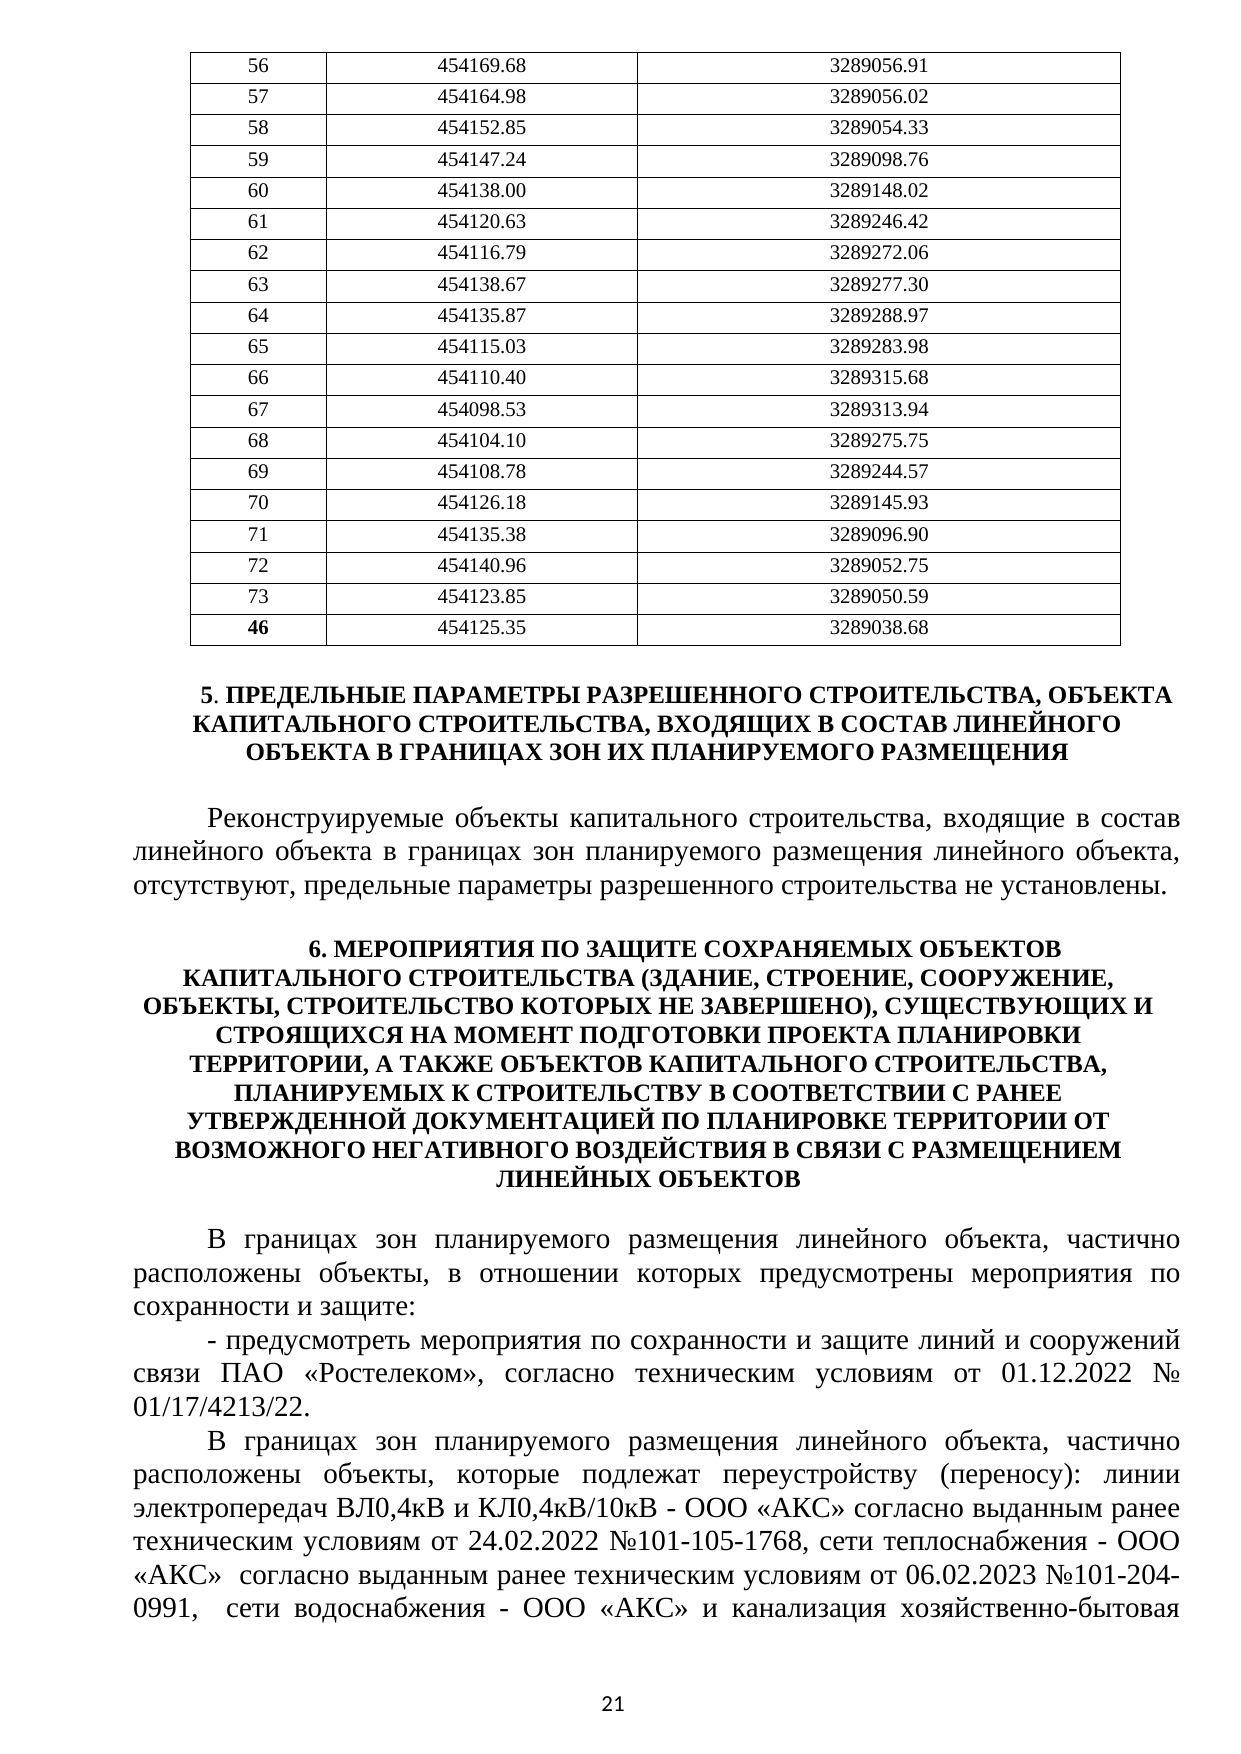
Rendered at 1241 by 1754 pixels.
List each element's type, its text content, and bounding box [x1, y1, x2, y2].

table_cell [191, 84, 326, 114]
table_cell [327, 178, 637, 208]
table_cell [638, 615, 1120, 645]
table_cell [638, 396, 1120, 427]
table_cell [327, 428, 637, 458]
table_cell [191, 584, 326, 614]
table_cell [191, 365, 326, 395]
text - предусмотреть мероприятия по сохранности и защите линий и сооружений связи ПАО «Ростелеком», согласно техническим условиям от 01.12.2022 № 01/17/4213/22. [133, 1322, 1181, 1423]
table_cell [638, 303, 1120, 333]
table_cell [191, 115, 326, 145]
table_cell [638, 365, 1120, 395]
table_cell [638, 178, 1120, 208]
text В границах зон планируемого размещения линейного объекта, частично расположены объекты, в отношении которых предусмотрены мероприятия по сохранности и защите: [133, 1221, 1181, 1322]
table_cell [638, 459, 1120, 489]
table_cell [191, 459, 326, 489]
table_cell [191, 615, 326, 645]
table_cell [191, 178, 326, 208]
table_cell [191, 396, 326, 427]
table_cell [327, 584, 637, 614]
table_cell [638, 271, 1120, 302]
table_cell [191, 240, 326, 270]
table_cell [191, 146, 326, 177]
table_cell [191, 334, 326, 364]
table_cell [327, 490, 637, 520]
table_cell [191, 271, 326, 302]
text 5. ПРЕДЕЛЬНЫЕ ПАРАМЕТРЫ РАЗРЕШЕННОГО СТРОИТЕЛЬСТВА, ОБЪЕКТА КАПИТАЛЬНОГО СТРОИТЕЛЬСТВА, ВХОДЯЩИХ В СОСТАВ ЛИНЕЙНОГО ОБЪЕКТА В ГРАНИЦАХ ЗОН ИХ ПЛАНИРУЕМОГО РАЗМЕЩЕНИЯ [133, 680, 1181, 766]
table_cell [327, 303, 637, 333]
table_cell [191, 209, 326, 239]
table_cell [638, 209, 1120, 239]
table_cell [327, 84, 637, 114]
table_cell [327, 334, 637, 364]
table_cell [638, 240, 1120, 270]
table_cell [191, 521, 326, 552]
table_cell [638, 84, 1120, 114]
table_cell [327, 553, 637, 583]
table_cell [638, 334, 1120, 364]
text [133, 1423, 1181, 1624]
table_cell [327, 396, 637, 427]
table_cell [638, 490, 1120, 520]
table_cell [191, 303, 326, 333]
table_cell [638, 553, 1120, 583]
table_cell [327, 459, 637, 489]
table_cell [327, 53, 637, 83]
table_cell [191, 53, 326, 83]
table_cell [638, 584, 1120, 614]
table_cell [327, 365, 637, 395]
text Реконструируемые объекты капитального строительства, входящие в состав линейного объекта в границах зон планируемого размещения линейного объекта, отсутствуют, предельные параметры разрешенного строительства не установлены. [133, 800, 1181, 900]
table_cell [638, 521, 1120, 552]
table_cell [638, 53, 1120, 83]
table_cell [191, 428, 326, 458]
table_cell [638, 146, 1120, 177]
text 6. МЕРОПРИЯТИЯ ПО ЗАЩИТЕ СОХРАНЯЕМЫХ ОБЪЕКТОВ КАПИТАЛЬНОГО СТРОИТЕЛЬСТВА (ЗДАНИЕ, СТРОЕНИЕ, СООРУЖЕНИЕ, ОБЪЕКТЫ, СТРОИТЕЛЬСТВО КОТОРЫХ НЕ ЗАВЕРШЕНО), СУЩЕСТВУЮЩИХ И СТРОЯЩИХСЯ НА МОМЕНТ ПОДГОТОВКИ ПРОЕКТА ПЛАНИРОВКИ ТЕРРИТОРИИ, А ТАКЖЕ ОБЪЕКТОВ КАПИТАЛЬНОГО СТРОИТЕЛЬСТВА, ПЛАНИРУЕМЫХ К СТРОИТЕЛЬСТВУ В СООТВЕТСТВИИ С РАНЕЕ УТВЕРЖДЕННОЙ ДОКУМЕНТАЦИЕЙ ПО ПЛАНИРОВКЕ ТЕРРИТОРИИ ОТ ВОЗМОЖНОГО НЕГАТИВНОГО ВОЗДЕЙСТВИЯ В СВЯЗИ С РАЗМЕЩЕНИЕМ ЛИНЕЙНЫХ ОБЪЕКТОВ [133, 934, 1163, 1193]
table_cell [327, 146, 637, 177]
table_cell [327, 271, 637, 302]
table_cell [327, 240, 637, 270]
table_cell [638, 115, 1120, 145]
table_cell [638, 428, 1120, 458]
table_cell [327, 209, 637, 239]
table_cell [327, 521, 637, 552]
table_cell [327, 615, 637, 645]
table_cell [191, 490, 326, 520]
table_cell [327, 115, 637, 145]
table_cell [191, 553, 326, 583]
